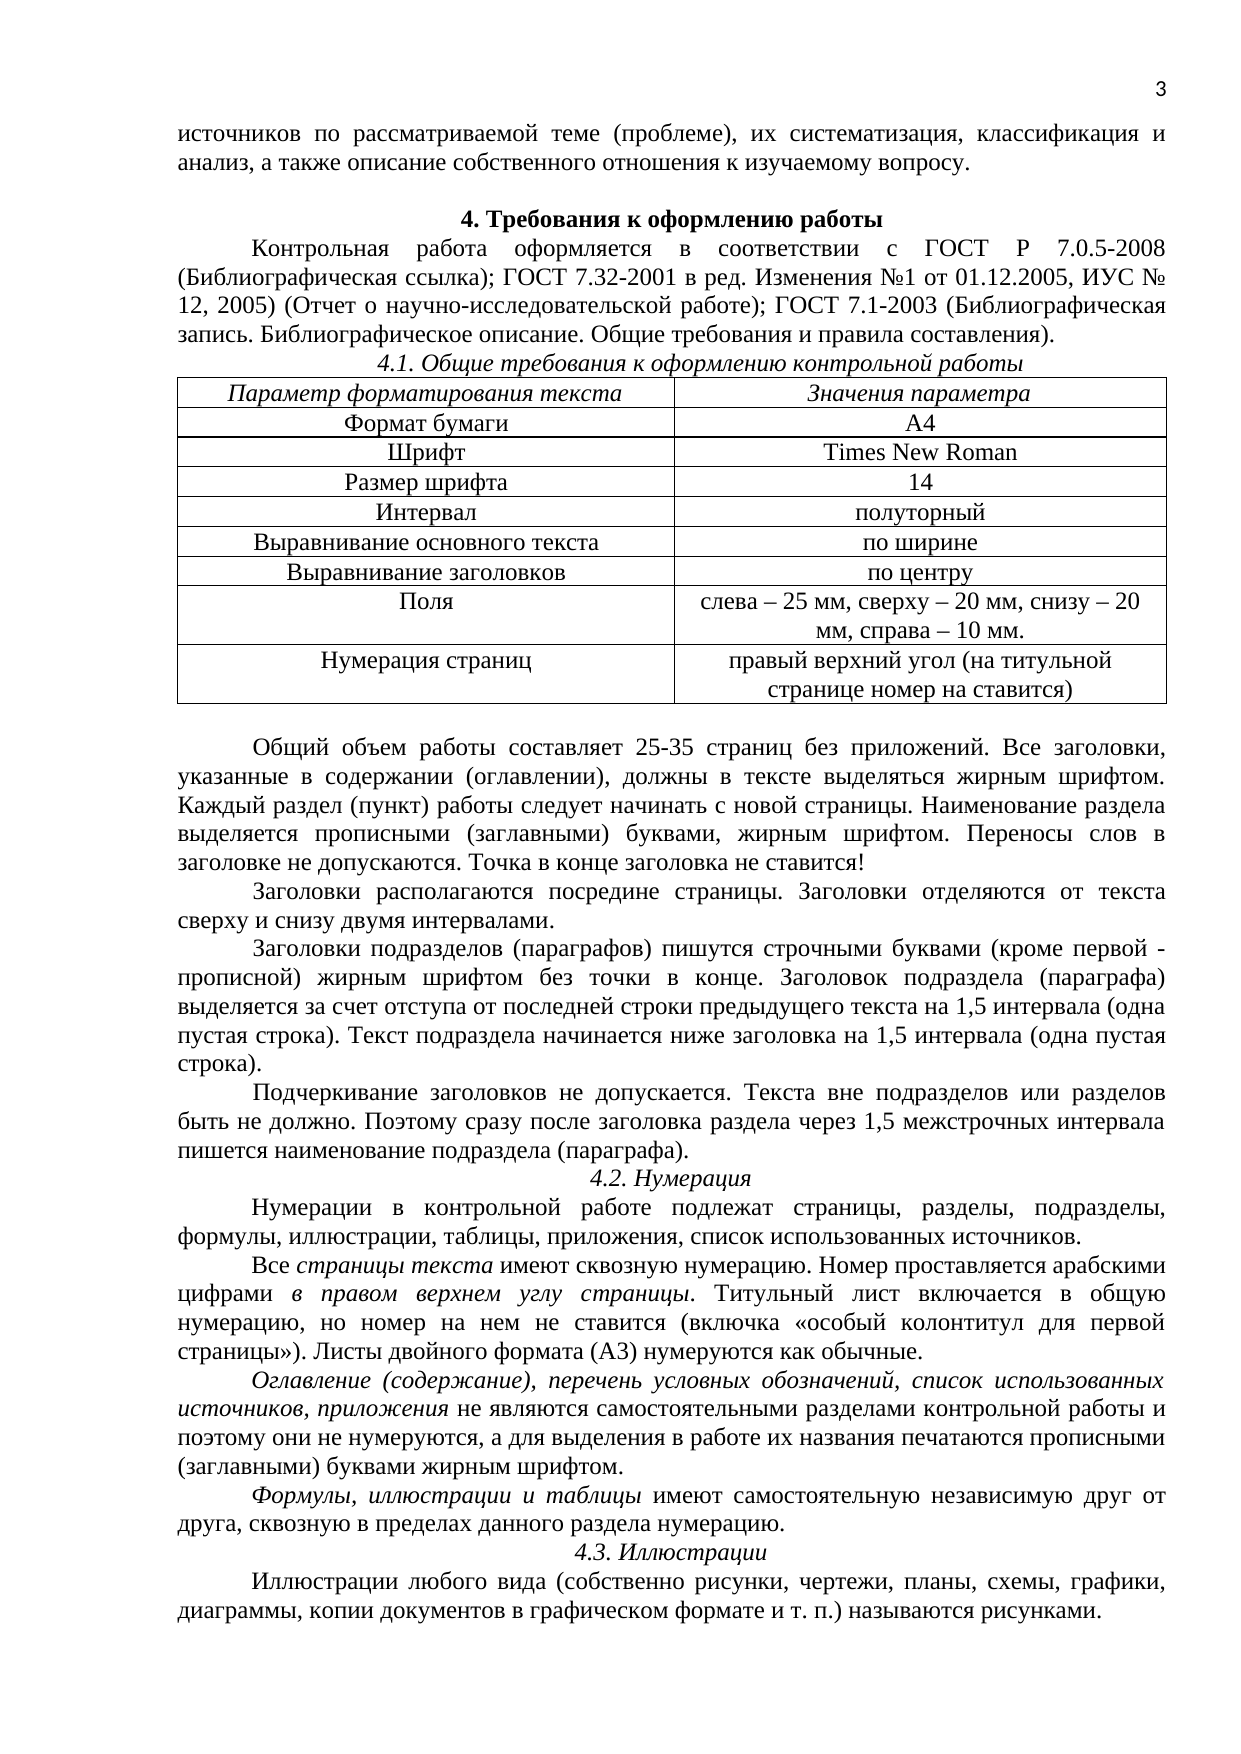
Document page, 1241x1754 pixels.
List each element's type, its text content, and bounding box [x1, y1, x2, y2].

text 4. Требования к оформлению работы [177, 204, 1167, 233]
text Заголовки располагаются посредине страницы. Заголовки отделяются от текста сверху и снизу двумя интервалами. [177, 876, 1167, 933]
table_header Значения параметра [675, 378, 1166, 407]
table_cell Times New Roman [675, 438, 1166, 466]
text 4.3. Иллюстрации [177, 1537, 1167, 1566]
table_cell А4 [675, 408, 1166, 436]
text Подчеркивание заголовков не допускается. Текста вне подразделов или разделов быть не должно. Поэтому сразу после заголовка раздела через 1,5 межстрочных интервала пишется наименование подраздела (параграфа). [177, 1077, 1167, 1163]
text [177, 118, 1167, 176]
table_cell Выравнивание основного текста [178, 527, 674, 556]
table_cell по ширине [675, 527, 1166, 556]
text Нумерации в контрольной работе подлежат страницы, разделы, подразделы, формулы, иллюстрации, таблицы, приложения, список использованных источников. [177, 1192, 1167, 1250]
table_cell 14 [675, 467, 1166, 496]
table_cell Размер шрифта [178, 467, 674, 496]
table_cell правый верхний угол (на титульной странице номер на ставится) [675, 645, 1166, 702]
table_cell по центру [675, 557, 1166, 585]
table_header Параметр форматирования текста [178, 378, 674, 407]
text Все страницы текста имеют сквозную нумерацию. Номер проставляется арабскими цифрами в правом верхнем углу страницы. Титульный лист включается в общую нумерацию, но номер на нем не ставится (включка «особый колонтитул для первой страницы»). Листы двойного формата (А3) нумеруются как обычные. [177, 1250, 1167, 1365]
text 4.1. Общие требования к оформлению контрольной работы [177, 348, 1167, 377]
text Заголовки подразделов (параграфов) пишутся строчными буквами (кроме первой - прописной) жирным шрифтом без точки в конце. Заголовок подраздела (параграфа) выделяется за счет отступа от последней строки предыдущего текста на 1,5 интервала (одна пустая строка). Текст подраздела начинается ниже заголовка на 1,5 интервала (одна пустая строка). [177, 933, 1167, 1077]
table_cell Нумерация страниц [178, 645, 674, 702]
table_cell полуторный [675, 497, 1166, 526]
text Оглавление (содержание), перечень условных обозначений, список использованных источников, приложения не являются самостоятельными разделами контрольной работы и поэтому они не нумеруются, а для выделения в работе их названия печатаются прописными (заглавными) буквами жирным шрифтом. [177, 1365, 1167, 1480]
table_cell слева – 25 мм, сверху – 20 мм, снизу – 20 мм, справа – 10 мм. [675, 586, 1166, 644]
text Формулы, иллюстрации и таблицы имеют самостоятельную независимую друг от друга, сквозную в пределах данного раздела нумерацию. [177, 1480, 1167, 1537]
text Контрольная работа оформляется в соответствии с ГОСТ Р 7.0.5-2008 (Библиографическая ссылка); ГОСТ 7.32-2001 в ред. Изменения №1 от 01.12.2005, ИУС № 12, 2005) (Отчет о научно-исследовательской работе); ГОСТ 7.1-2003 (Библиографическая запись. Библиографическое описание. Общие требования и правила составления). [177, 233, 1167, 348]
text 4.2. Нумерация [177, 1163, 1167, 1192]
table_cell Интервал [178, 497, 674, 526]
table_cell Шрифт [178, 438, 674, 466]
table_cell Формат бумаги [178, 408, 674, 436]
table_cell Выравнивание заголовков [178, 557, 674, 585]
table_cell Поля [178, 586, 674, 644]
text Общий объем работы составляет 25-35 страниц без приложений. Все заголовки, указанные в содержании (оглавлении), должны в тексте выделяться жирным шрифтом. Каждый раздел (пункт) работы следует начинать с новой страницы. Наименование раздела выделяется прописными (заглавными) буквами, жирным шрифтом. Переносы слов в заголовке не допускаются. Точка в конце заголовка не ставится! [177, 732, 1167, 876]
text Иллюстрации любого вида (собственно рисунки, чертежи, планы, схемы, графики, диаграммы, копии документов в графическом формате и т. п.) называются рисунками. [177, 1566, 1167, 1623]
